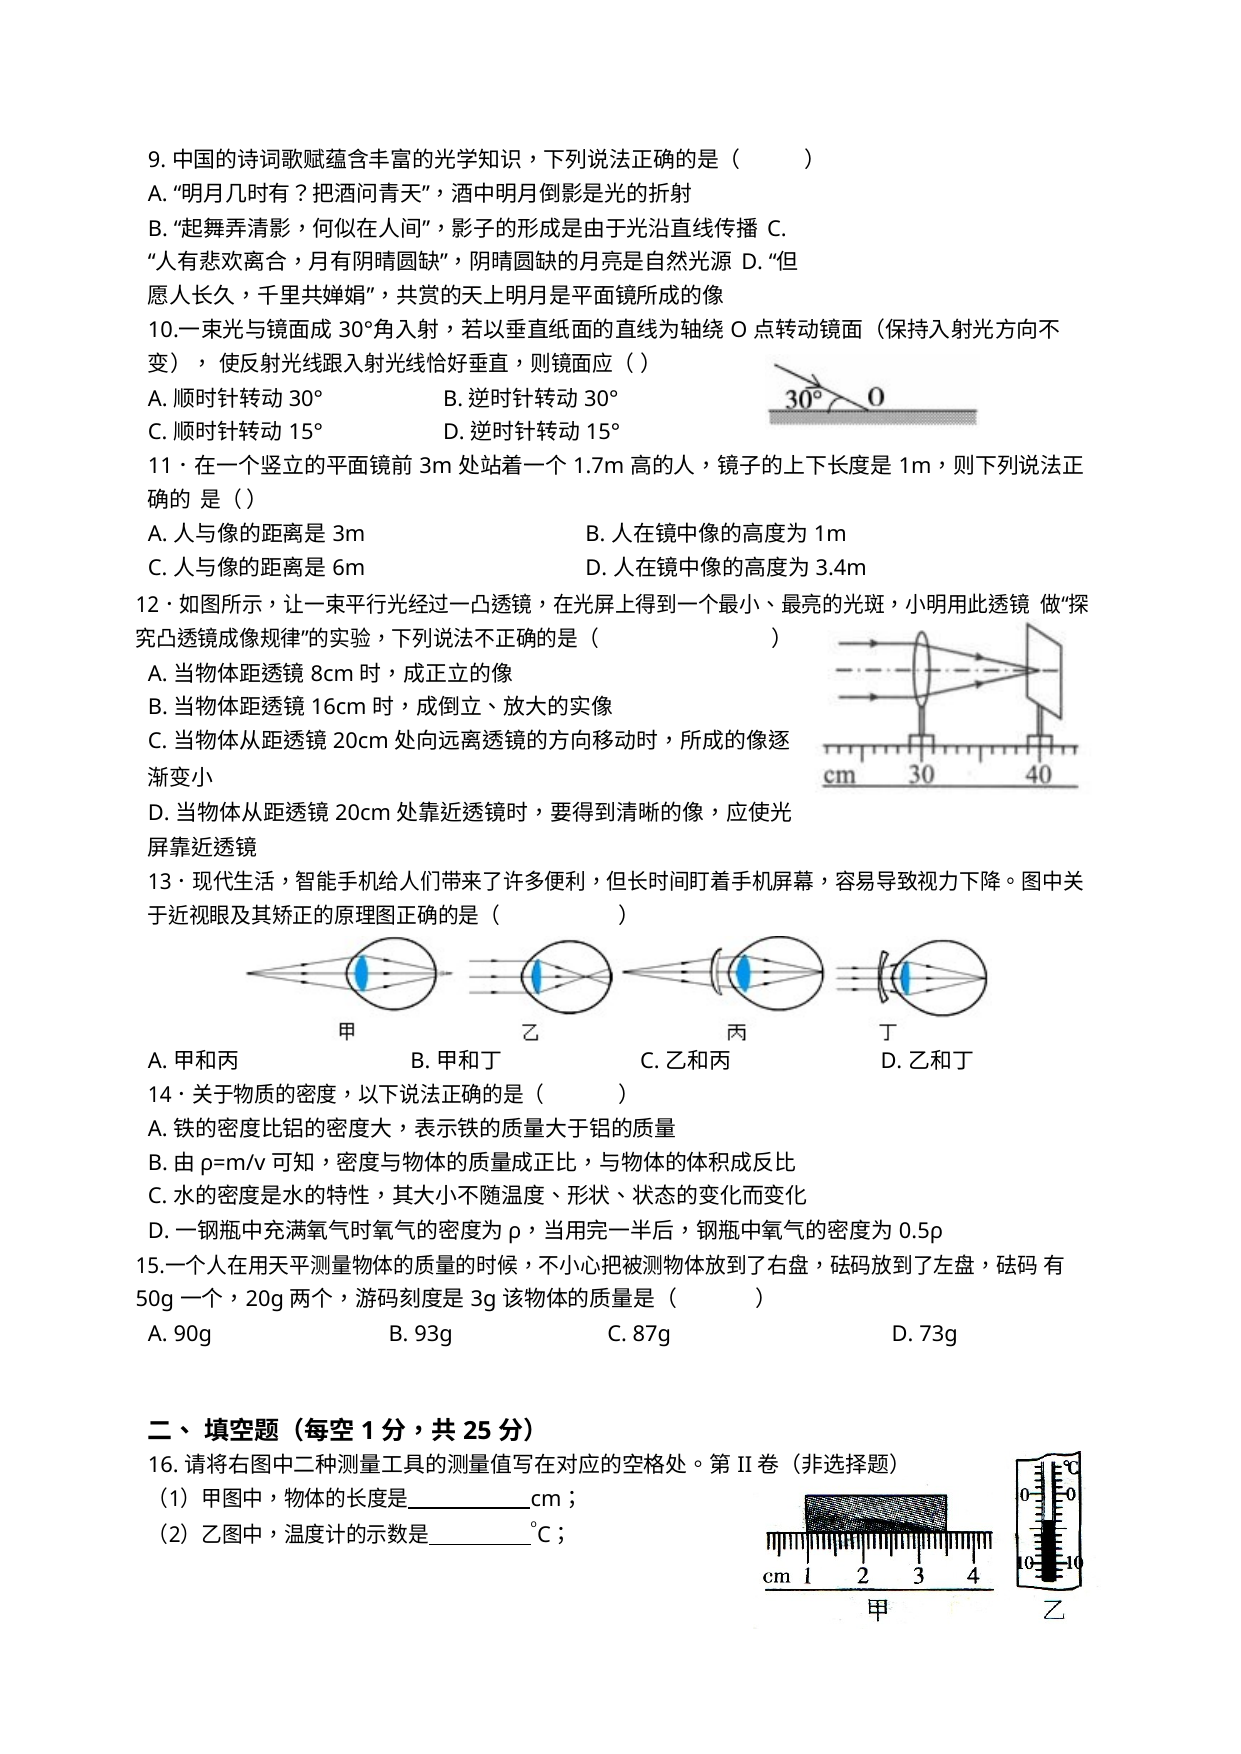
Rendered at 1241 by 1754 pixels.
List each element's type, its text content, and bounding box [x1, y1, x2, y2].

text C. 人与像的距离是 6m D. 人在镜中像的高度为 3.4m [148, 552, 1092, 582]
picture [245, 936, 992, 1045]
text 16. 请将右图中二种测量工具的测量值写在对应的空格处。第 II 卷（非选择题） [148, 1449, 1115, 1479]
text 10.一束光与镜面成 30°角入射，若以垂直纸面的直线为轴绕 O 点转动镜面（保持入射光方向不变）， 使反射光线跟入射光线恰好垂直，则镜面应（ ） [148, 314, 1104, 378]
text （2）乙图中，温度计的示数是 oC； [148, 1516, 1115, 1549]
text A. 人与像的距离是 3m B. 人在镜中像的高度为 1m [148, 518, 1115, 548]
text 13．现代生活，智能手机给人们带来了许多便利，但长时间盯着手机屏幕，容易导致视力下降。图中关于近视眼及其矫正的原理图正确的是（ ） [148, 866, 1092, 929]
picture [753, 1549, 1101, 1629]
subtitle 二、 填空题（每空 1 分，共 25 分） [148, 1350, 766, 1447]
text D. 一钢瓶中充满氧气时氧气的密度为ρ，当用完一半后，钢瓶中氧气的密度为 0.5ρ [148, 1215, 1093, 1245]
text C. 当物体从距透镜 20cm 处向远离透镜的方向移动时，所成的像逐 [148, 725, 826, 755]
text B. 由ρ=m/v 可知，密度与物体的质量成正比，与物体的体积成反比 C. 水的密度是水的特性，其大小不随温度、形状、状态的变化而变化 [148, 1147, 814, 1210]
text B. 当物体距透镜 16cm 时，成倒立、放大的实像 [148, 691, 1115, 721]
picture [803, 721, 1096, 799]
picture [765, 412, 980, 416]
text A. 当物体距透镜 8cm 时，成正立的像 [148, 658, 1115, 687]
text D. 当物体从距透镜 20cm 处靠近透镜时，要得到清晰的像，应使光 [148, 797, 826, 827]
text 屏靠近透镜 [148, 832, 826, 861]
text A. 铁的密度比铝的密度大，表示铁的质量大于铝的质量 [148, 1113, 1115, 1143]
picture [803, 618, 1096, 658]
picture [765, 378, 980, 383]
picture [803, 687, 1096, 691]
text （1）甲图中，物体的长度是 cm； [148, 1483, 1115, 1512]
text A. 甲和丙 B. 甲和丁 C. 乙和丙 D. 乙和丁 14．关于物质的密度，以下说法正确的是（ ） [148, 1045, 979, 1108]
text A. 90g B. 93g C. 87g D. 73g [148, 1318, 1115, 1348]
text 11．在一个竖立的平面镜前 3m 处站着一个 1.7m 高的人，镜子的上下长度是 1m，则下列说法正确的 是（ ） [148, 450, 1093, 513]
picture [753, 1479, 1101, 1483]
text 渐变小 [148, 762, 826, 792]
text A. 顺时针转动 30° B. 逆时针转动 30° [148, 383, 1115, 412]
text C. 顺时针转动 15° D. 逆时针转动 15° [148, 416, 1115, 446]
text 9. 中国的诗词歌赋蕴含丰富的光学知识，下列说法正确的是（ ） A. “明月几时有？把酒问青天”，酒中明月倒影是光的折射 [148, 144, 826, 208]
text 12．如图所示，让一束平行光经过一凸透镜，在光屏上得到一个最小、最亮的光斑，小明用此透镜 做“探究凸透镜成像规律”的实验，下列说法不正确的是（ ） [135, 589, 1092, 653]
text 15.一个人在用天平测量物体的质量的时候，不小心把被测物体放到了右盘，砝码放到了左盘，砝码 有 50g 一个，20g 两个，游码刻度是 3g 该物体的质量是（ ） [135, 1249, 1093, 1313]
text B. “起舞弄清影，何似在人间”，影子的形成是由于光沿直线传播 C. “人有悲欢离合，月有阴晴圆缺”，阴晴圆缺的月亮是自然光源 D. “但愿人长久，千里共婵娟”，共赏的天上明月是平面镜所成的像 [148, 213, 811, 310]
picture [753, 1512, 1101, 1516]
